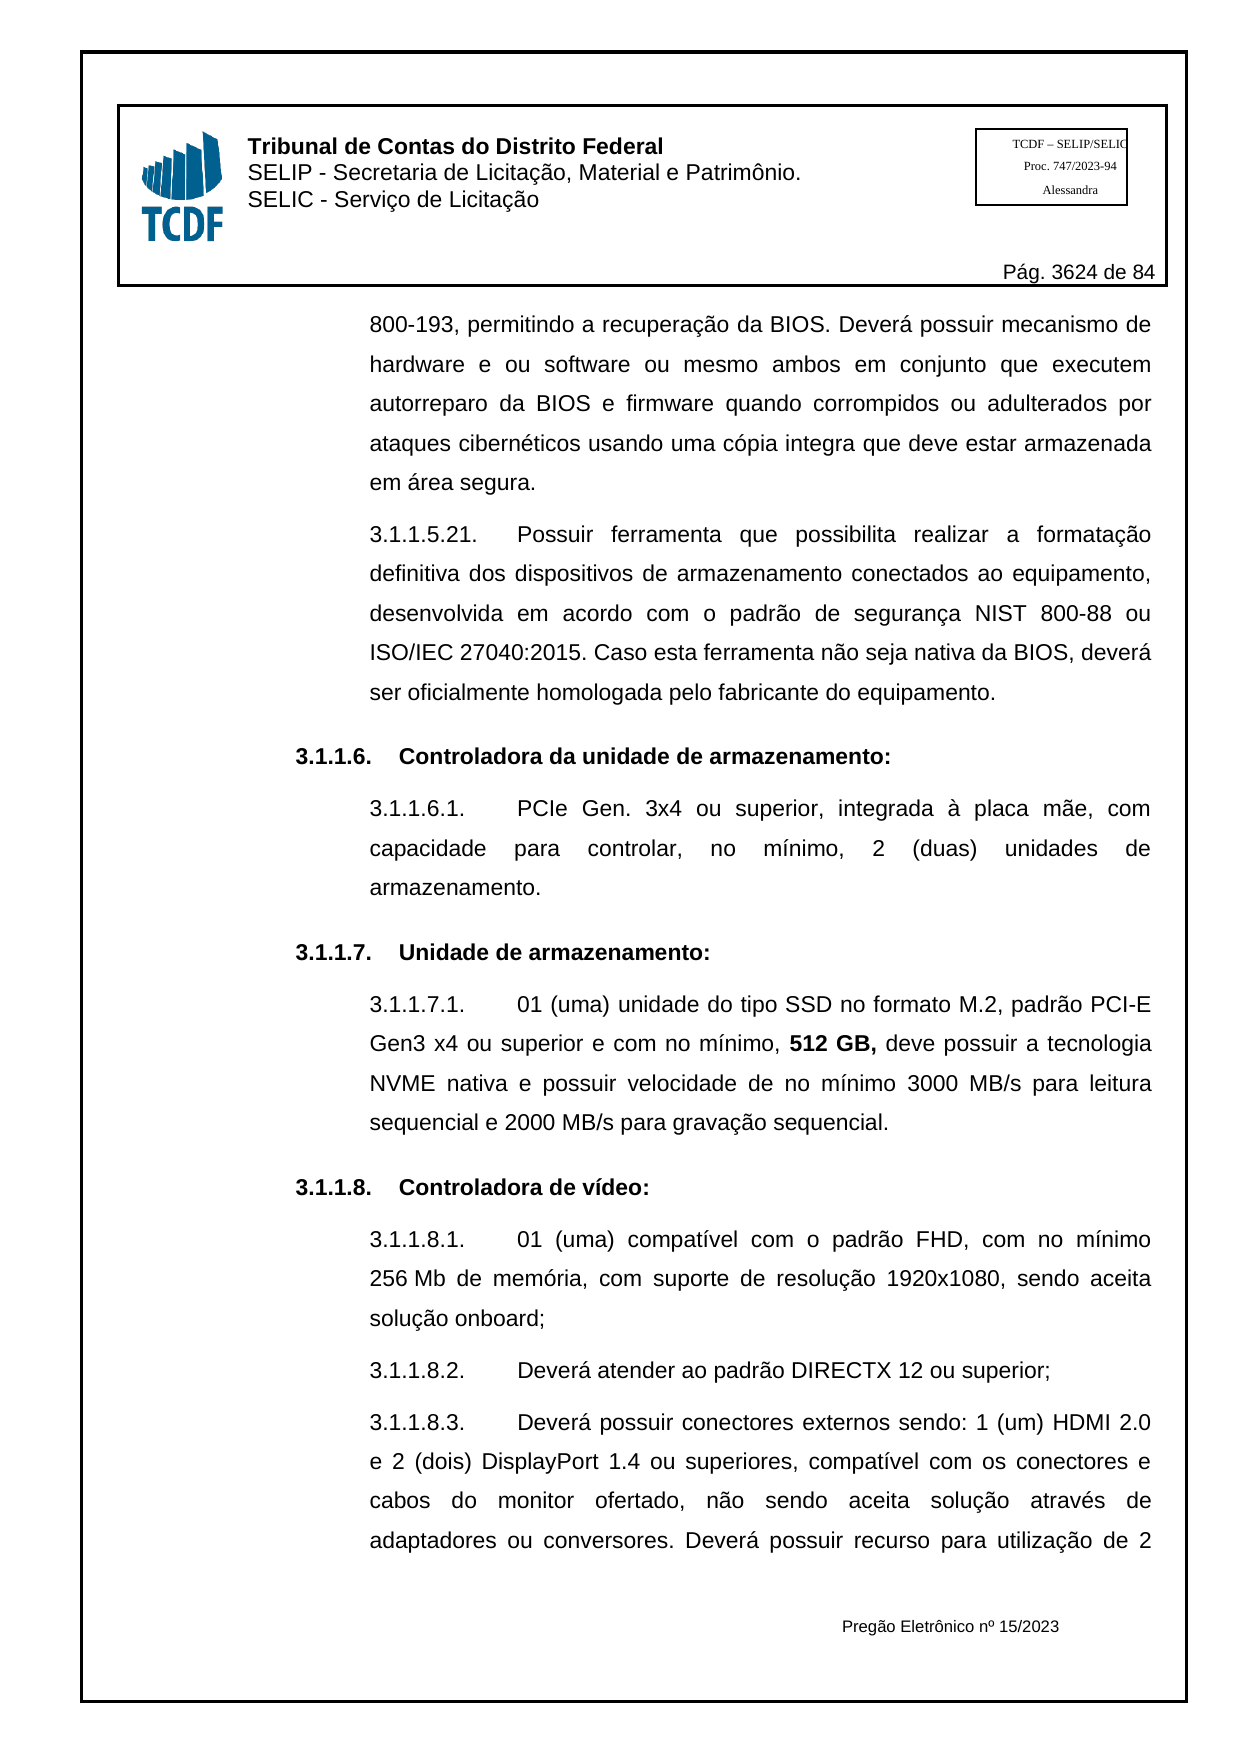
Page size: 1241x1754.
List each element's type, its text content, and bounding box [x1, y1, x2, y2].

list 01 (uma) compatível com o padrão FHD, com no mínimo 256 Mb de memória, com suporte de resolução 1920x1080, sendo aceita solução onboard; [369, 1226, 1152, 1331]
list Controladora da unidade de armazenamento: [295, 743, 1152, 770]
list Deverá atender ao padrão DIRECTX 12 ou superior; [369, 1357, 1152, 1383]
list Unidade de armazenamento: [295, 939, 1152, 965]
list PCIe Gen. 3x4 ou superior, integrada à placa mãe, com capacidade para controlar, no mínimo, 2 (duas) unidades de armazenamento. [369, 795, 1152, 901]
list 01 (uma) unidade do tipo SSD no formato M.2, padrão PCI-E Gen3 x4 ou superior e com no mínimo, 512 GB, deve possuir a tecnologia NVME nativa e possuir velocidade de no mínimo 3000 MB/s para leitura sequencial e 2000 MB/s para gravação sequencial. [369, 991, 1152, 1136]
list Controladora de vídeo: [295, 1174, 1152, 1200]
picture [127, 129, 237, 244]
list Possuir ferramenta que possibilita realizar a formatação definitiva dos dispositivos de armazenamento conectados ao equipamento, desenvolvida em acordo com o padrão de segurança NIST 800-88 ou ISO/IEC 27040:2015. Caso esta ferramenta não seja nativa da BIOS, deverá ser oficialmente homologada pelo fabricante do equipamento. [369, 521, 1152, 705]
